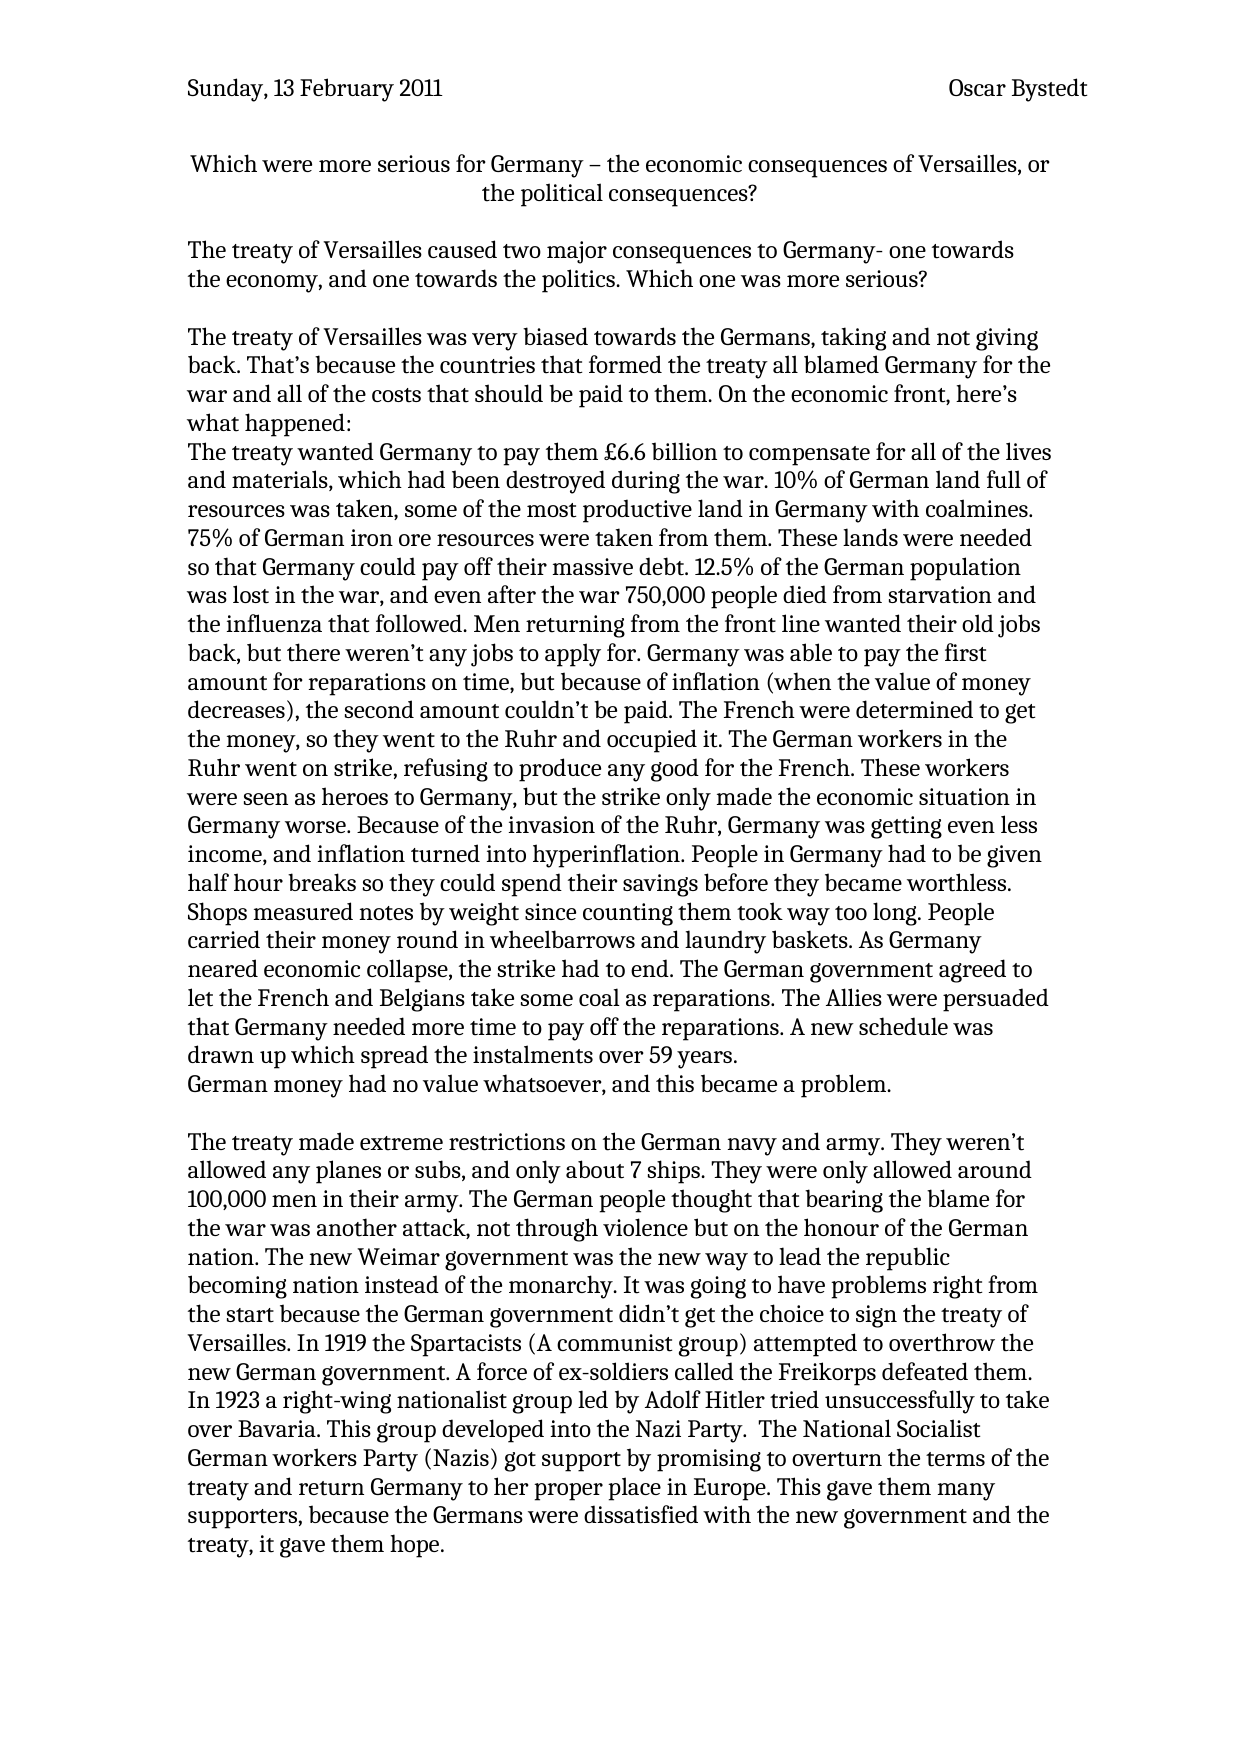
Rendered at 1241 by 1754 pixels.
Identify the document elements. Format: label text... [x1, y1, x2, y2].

text The treaty made extreme restrictions on the German navy and army. They weren’t allowed any planes or subs, and only about 7 ships. They were only allowed around 100,000 men in their army. The German people thought that bearing the blame for the war was another attack, not through violence but on the honour of the German nation. The new Weimar government was the new way to lead the republic becoming nation instead of the monarchy. It was going to have problems right from the start because the German government didn’t get the choice to sign the treaty of Versailles. In 1919 the Spartacists (A communist group) attempted to overthrow the new German government. A force of ex-soldiers called the Freikorps defeated them. In 1923 a right-wing nationalist group led by Adolf Hitler tried unsuccessfully to take over Bavaria. This group developed into the Nazi Party. The National Socialist German workers Party (Nazis) got support by promising to overturn the terms of the treaty and return Germany to her proper place in Europe. This gave them many supporters, because the Germans were dissatisfied with the new government and the treaty, it gave them hope. [187, 1127, 1053, 1559]
text The treaty wanted Germany to pay them £6.6 billion to compensate for all of the lives and materials, which had been destroyed during the war. 10% of German land full of resources was taken, some of the most productive land in Germany with coalmines. 75% of German iron ore resources were taken from them. These lands were needed so that Germany could pay off their massive debt. 12.5% of the German population was lost in the war, and even after the war 750,000 people died from starvation and the influenza that followed. Men returning from the front line wanted their old jobs back, but there weren’t any jobs to apply for. Germany was able to pay the first amount for reparations on time, but because of inflation (when the value of money decreases), the second amount couldn’t be paid. The French were determined to get the money, so they went to the Ruhr and occupied it. The German workers in the Ruhr went on strike, refusing to produce any good for the French. These workers were seen as heroes to Germany, but the strike only made the economic situation in Germany worse. Because of the invasion of the Ruhr, Germany was getting even less income, and inflation turned into hyperinflation. People in Germany had to be given half hour breaks so they could spend their savings before they became worthless. Shops measured notes by weight since counting them took way too long. People carried their money round in wheelbarrows and laundry baskets. As Germany neared economic collapse, the strike had to end. The German government agreed to let the French and Belgians take some coal as reparations. The Allies were persuaded that Germany needed more time to pay off the reparations. A new schedule was drawn up which spread the instalments over 59 years. [187, 437, 1053, 1070]
text Which were more serious for Germany – the economic consequences of Versailles, or the political consequences? [187, 150, 1053, 207]
text The treaty of Versailles caused two major consequences to Germany- one towards the economy, and one towards the politics. Which one was more serious? [187, 236, 1053, 294]
text German money had no value whatsoever, and this became a problem. [187, 1070, 1053, 1099]
text The treaty of Versailles was very biased towards the Germans, taking and not giving back. That’s because the countries that formed the treaty all blamed Germany for the war and all of the costs that should be paid to them. On the economic front, here’s what happened: [187, 322, 1053, 437]
